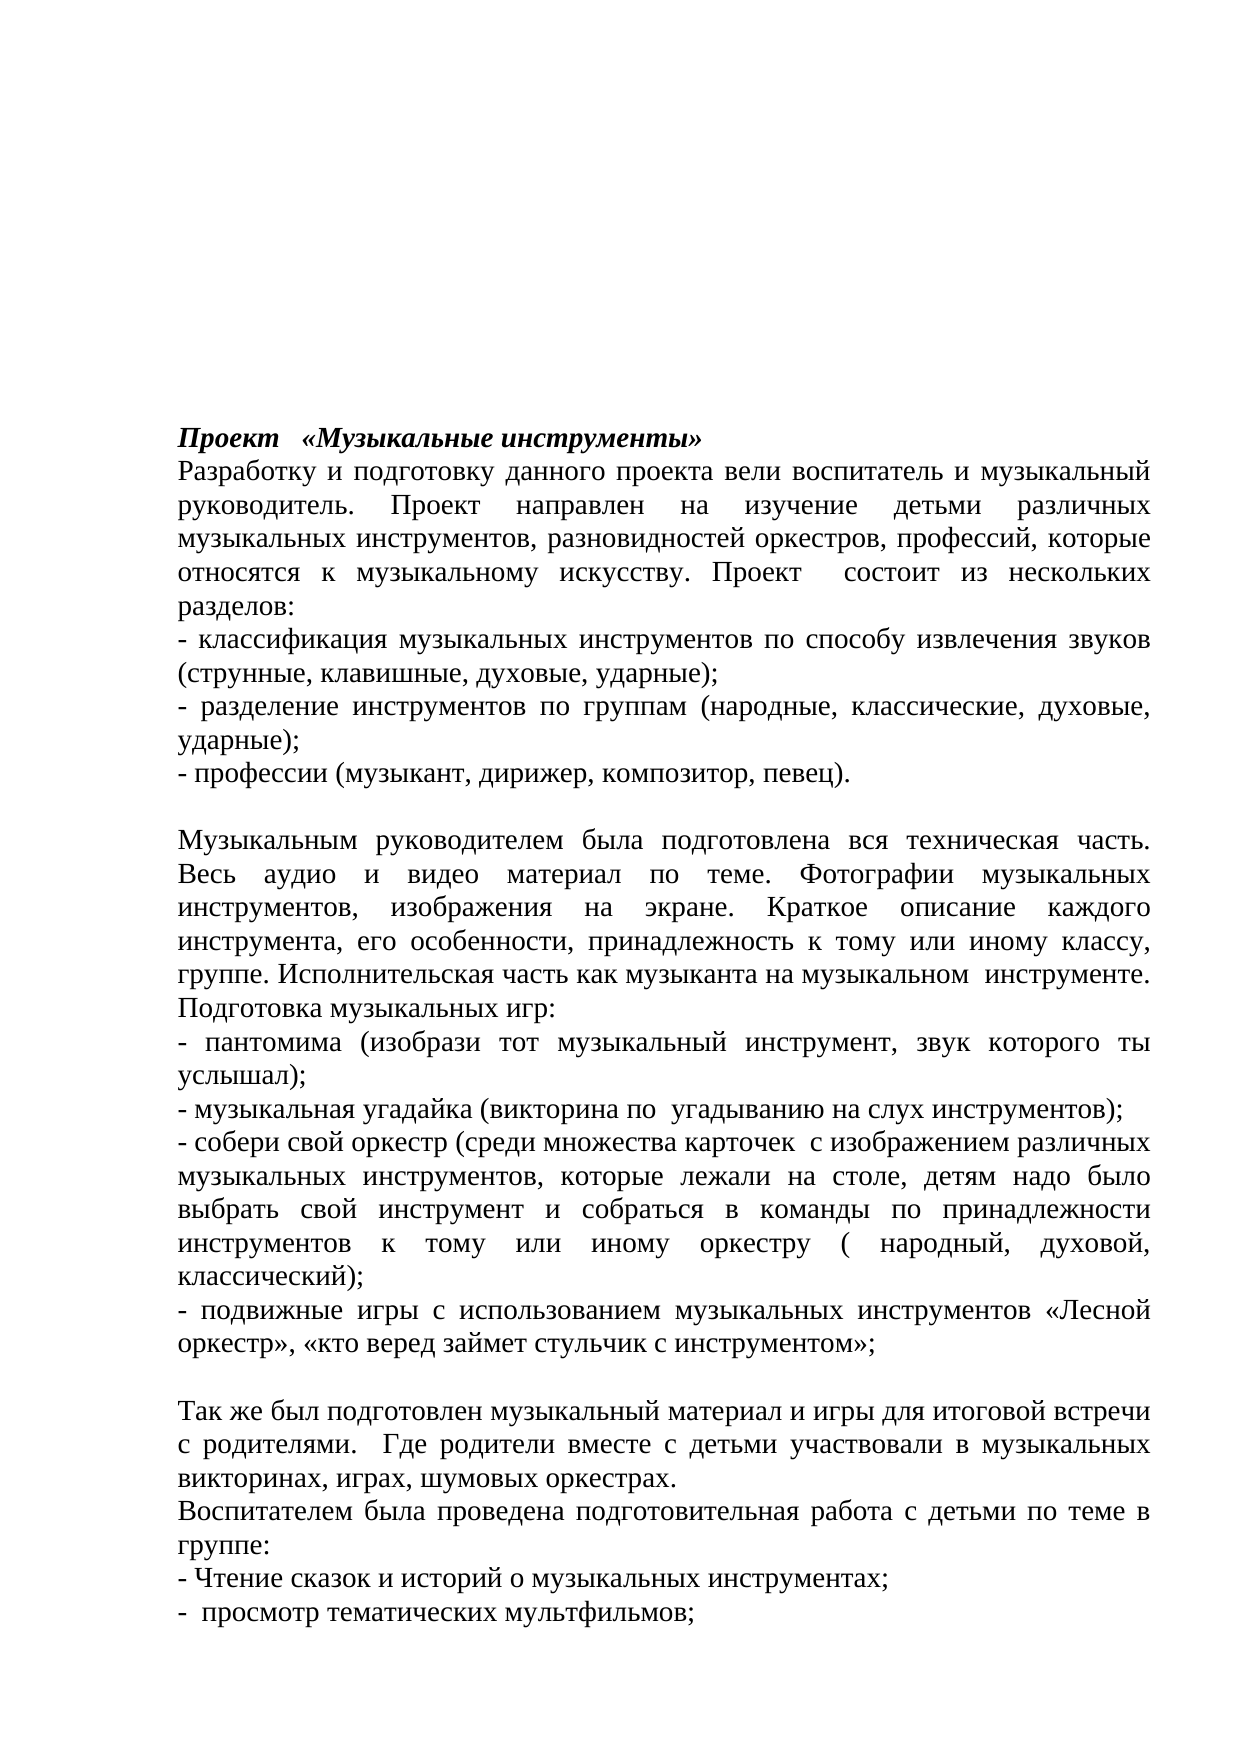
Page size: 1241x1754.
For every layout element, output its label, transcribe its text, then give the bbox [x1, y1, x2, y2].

text Проект «Музыкальные инструменты» [177, 420, 1152, 453]
text - музыкальная угадайка (викторина по угадыванию на слух инструментов); [177, 1091, 1152, 1124]
text Так же был подготовлен музыкальный материал и игры для итоговой встречи с родителями. Где родители вместе с детьми участвовали в музыкальных викторинах, играх, шумовых оркестрах. [177, 1393, 1152, 1493]
text - разделение инструментов по группам (народные, классические, духовые, ударные); [177, 688, 1152, 755]
text Воспитателем была проведена подготовительная работа с детьми по теме в группе: [177, 1493, 1152, 1560]
text - подвижные игры с использованием музыкальных инструментов «Лесной оркестр», «кто веред займет стульчик с инструментом»; [177, 1292, 1152, 1359]
text - классификация музыкальных инструментов по способу извлечения звуков (струнные, клавишные, духовые, ударные); [177, 621, 1152, 688]
text Разработку и подготовку данного проекта вели воспитатель и музыкальный руководитель. Проект направлен на изучение детьми различных музыкальных инструментов, разновидностей оркестров, профессий, которые относятся к музыкальному искусству. Проект состоит из нескольких разделов: [177, 453, 1152, 621]
text - Чтение сказок и историй о музыкальных инструментах; [177, 1560, 1152, 1594]
text - пантомима (изобрази тот музыкальный инструмент, звук которого ты услышал); [177, 1024, 1152, 1091]
text - собери свой оркестр (среди множества карточек с изображением различных музыкальных инструментов, которые лежали на столе, детям надо было выбрать свой инструмент и собраться в команды по принадлежности инструментов к тому или иному оркестру ( народный, духовой, классический); [177, 1124, 1152, 1292]
text Музыкальным руководителем была подготовлена вся техническая часть. Весь аудио и видео материал по теме. Фотографии музыкальных инструментов, изображения на экране. Краткое описание каждого инструмента, его особенности, принадлежность к тому или иному классу, группе. Исполнительская часть как музыканта на музыкальном инструменте. Подготовка музыкальных игр: [177, 822, 1152, 1024]
text - просмотр тематических мультфильмов; [177, 1594, 1152, 1627]
text - профессии (музыкант, дирижер, композитор, певец). [177, 755, 1152, 789]
